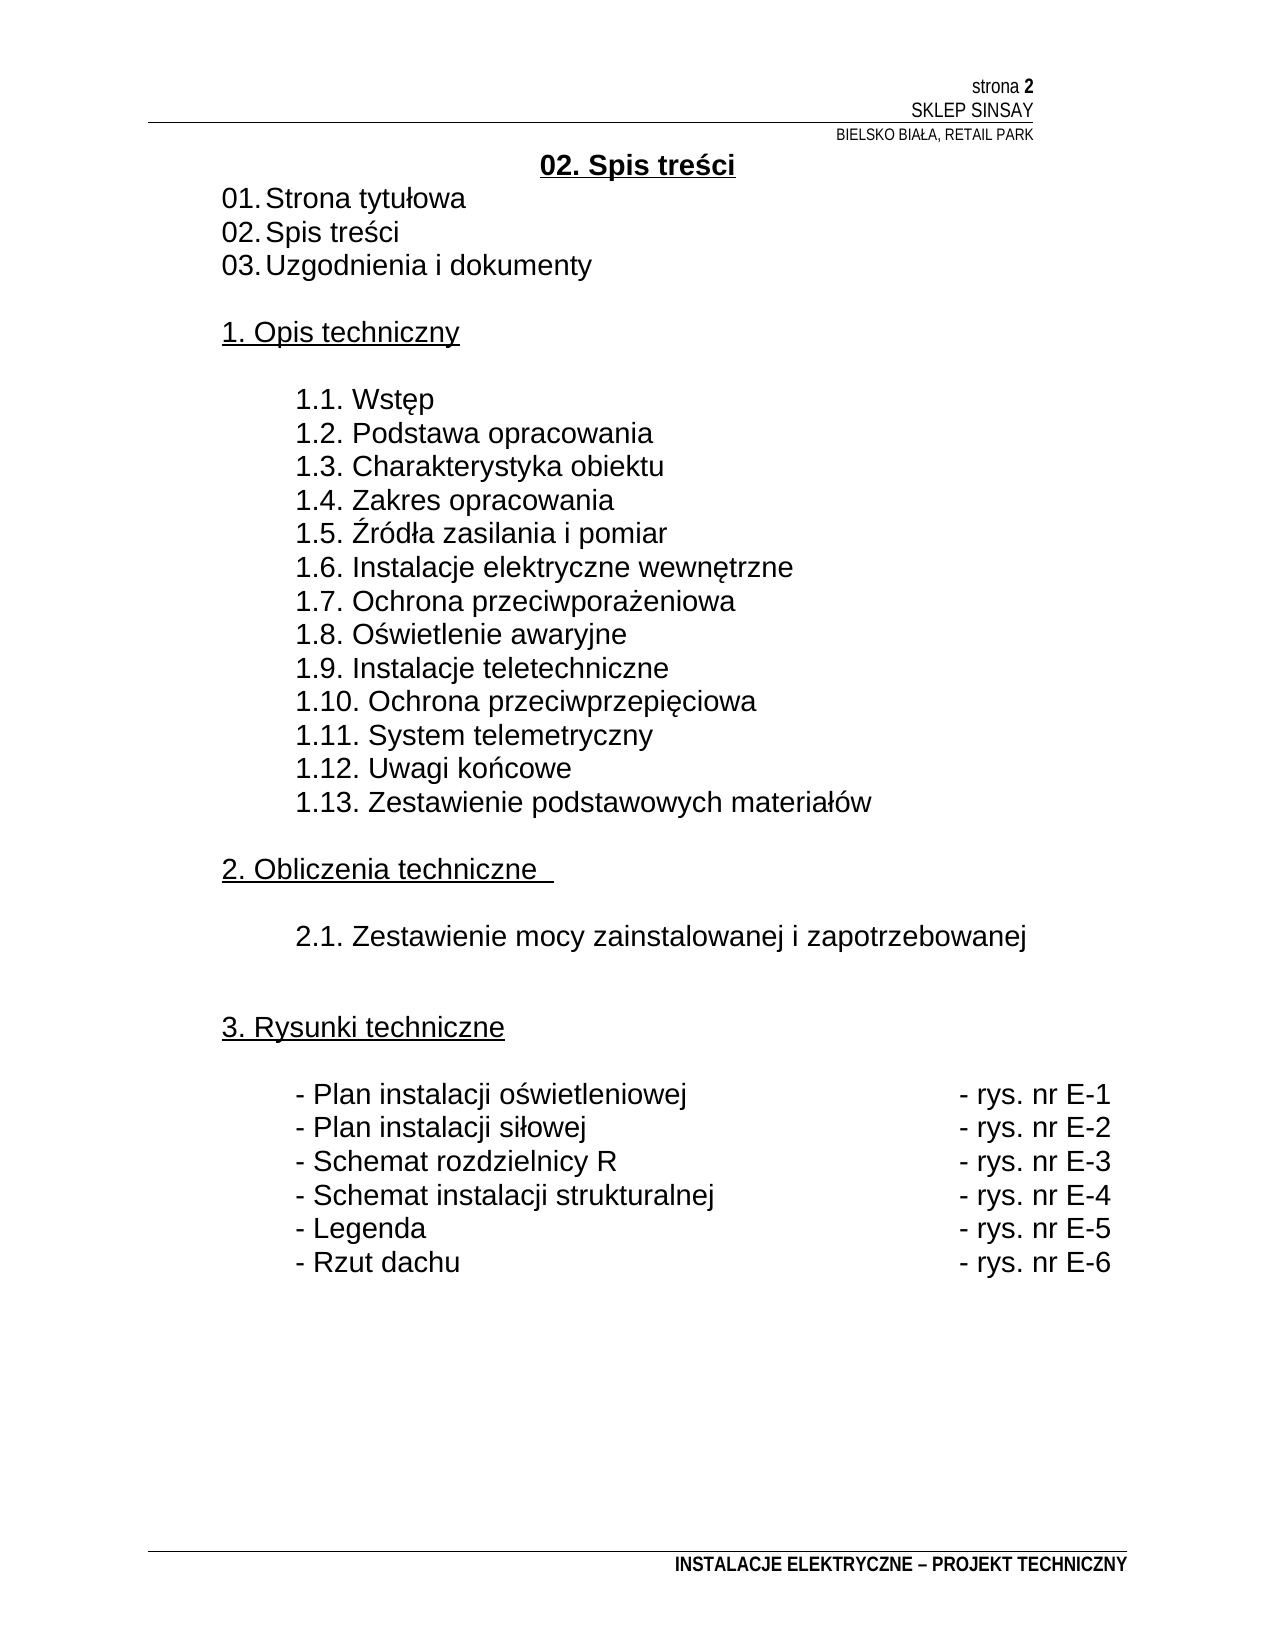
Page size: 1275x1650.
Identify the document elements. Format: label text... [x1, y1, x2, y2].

text 1.6. Instalacje elektryczne wewnętrzne [148, 550, 1127, 584]
text 1.11. System telemetryczny [148, 718, 1127, 751]
text 1.2. Podstawa opracowania [148, 416, 1127, 449]
text - Rzut dachu - rys. nr E-6 [221, 1244, 1127, 1278]
text 1.13. Zestawienie podstawowych materiałów [221, 785, 1127, 818]
text - Schemat rozdzielnicy R - rys. nr E-3 [148, 1144, 1127, 1177]
text - Plan instalacji oświetleniowej - rys. nr E-1 [221, 1077, 1127, 1110]
text 1.1. Wstęp [148, 382, 1127, 416]
text - Legenda - rys. nr E-5 [221, 1211, 1127, 1244]
text 1. Opis techniczny [148, 315, 1127, 349]
text - Plan instalacji siłowej - rys. nr E-2 [221, 1110, 1127, 1144]
text 1.4. Zakres opracowania [148, 483, 1127, 517]
list Uzgodnienia i dokumenty [221, 248, 1127, 282]
text 1.7. Ochrona przeciwporażeniowa [148, 584, 1127, 617]
text 1.9. Instalacje teletechniczne [148, 651, 1127, 684]
text 1.5. Źródła zasilania i pomiar [148, 517, 1127, 550]
text - Schemat instalacji strukturalnej - rys. nr E-4 [148, 1177, 1127, 1211]
list Spis treści [221, 215, 1127, 248]
text 1.3. Charakterystyka obiektu [148, 449, 1127, 483]
title 02. Spis treści [148, 148, 1127, 181]
text 1.10. Ochrona przeciwprzepięciowa [148, 684, 1127, 718]
list Strona tytułowa [221, 181, 1127, 215]
text 1.12. Uwagi końcowe [148, 751, 1127, 785]
text 1.8. Oświetlenie awaryjne [221, 617, 1127, 651]
text 3. Rysunki techniczne [148, 1010, 1127, 1043]
text 2.1. Zestawienie mocy zainstalowanej i zapotrzebowanej [295, 919, 1127, 953]
text 2. Obliczenia techniczne [148, 852, 1127, 886]
